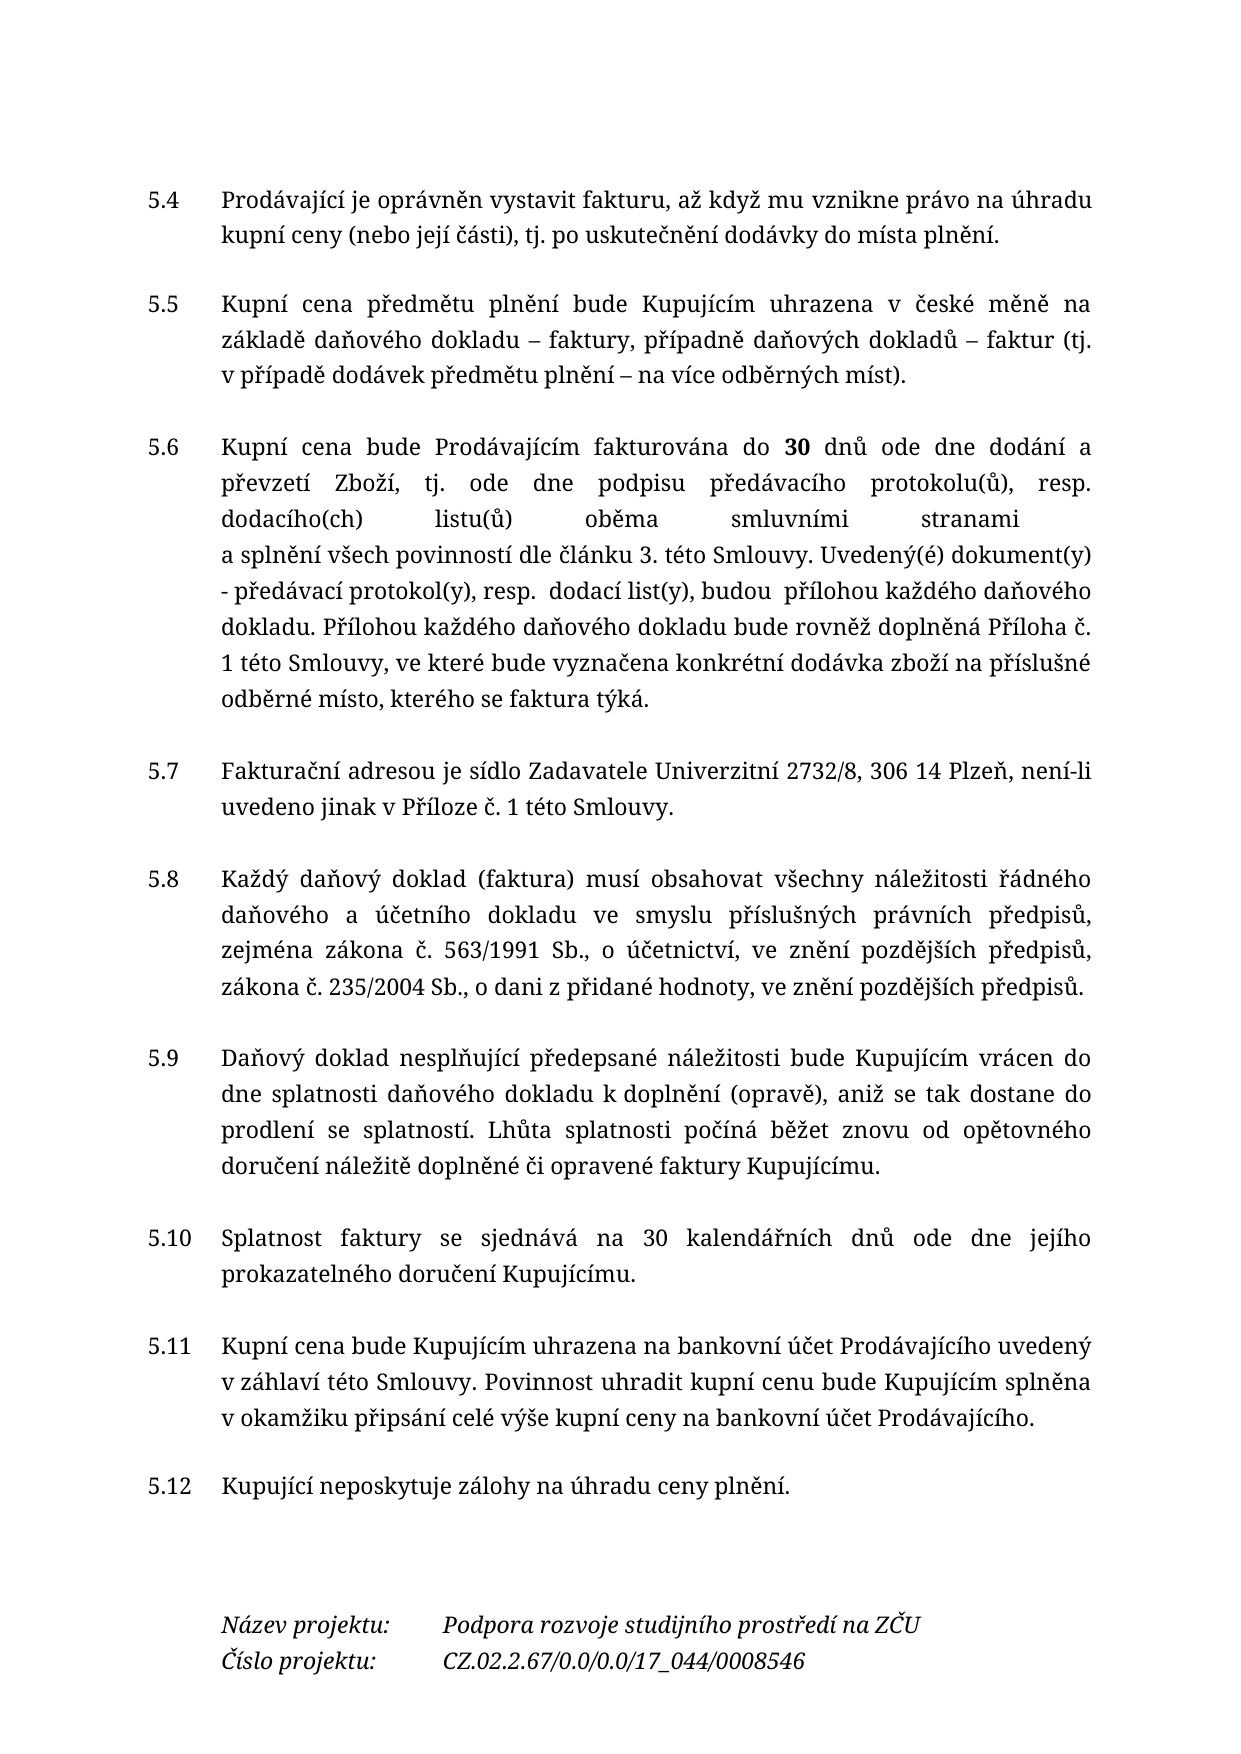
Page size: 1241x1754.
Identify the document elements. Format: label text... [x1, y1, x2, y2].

text 5.6 Kupní cena bude Prodávajícím fakturována do 30 dnů ode dne dodání a převzetí Zboží, tj. ode dne podpisu předávacího protokolu(ů), resp. dodacího(ch) listu(ů) oběma smluvními stranami a splnění všech povinností dle článku 3. této Smlouvy. Uvedený(é) dokument(y) - předávací protokol(y), resp. dodací list(y), budou přílohou každého daňového dokladu. Přílohou každého daňového dokladu bude rovněž doplněná Příloha č. 1 této Smlouvy, ve které bude vyznačena konkrétní dodávka zboží na příslušné odběrné místo, kterého se faktura týká. [148, 431, 1093, 714]
text 5.8 Každý daňový doklad (faktura) musí obsahovat všechny náležitosti řádného daňového a účetního dokladu ve smyslu příslušných právních předpisů, zejména zákona č. 563/1991 Sb., o účetnictví, ve znění pozdějších předpisů, zákona č. 235/2004 Sb., o dani z přidané hodnoty, ve znění pozdějších předpisů. [148, 863, 1093, 1002]
text 5.10 Splatnost faktury se sjednává na 30 kalendářních dnů ode dne jejího prokazatelného doručení Kupujícímu. [148, 1222, 1093, 1289]
text 5.11 Kupní cena bude Kupujícím uhrazena na bankovní účet Prodávajícího uvedený v záhlaví této Smlouvy. Povinnost uhradit kupní cenu bude Kupujícím splněna v okamžiku připsání celé výše kupní ceny na bankovní účet Prodávajícího. [148, 1330, 1093, 1433]
text 5.9 Daňový doklad nesplňující předepsané náležitosti bude Kupujícím vrácen do dne splatnosti daňového dokladu k doplnění (opravě), aniž se tak dostane do prodlení se splatností. Lhůta splatnosti počíná běžet znovu od opětovného doručení náležitě doplněné či opravené faktury Kupujícímu. [148, 1042, 1093, 1181]
text 5.4 Prodávající je oprávněn vystavit fakturu, až když mu vznikne právo na úhradu kupní ceny (nebo její části), tj. po uskutečnění dodávky do místa plnění. [148, 183, 1093, 251]
text 5.12 Kupující neposkytuje zálohy na úhradu ceny plnění. [148, 1470, 1093, 1501]
text 5.5 Kupní cena předmětu plnění bude Kupujícím uhrazena v české měně na základě daňového dokladu – faktury, případně daňových dokladů – faktur (tj. v případě dodávek předmětu plnění – na více odběrných míst). [148, 288, 1093, 391]
text 5.7 Fakturační adresou je sídlo Zadavatele Univerzitní 2732/8, 306 14 Plzeň, není-li uvedeno jinak v Příloze č. 1 této Smlouvy. [148, 755, 1093, 822]
